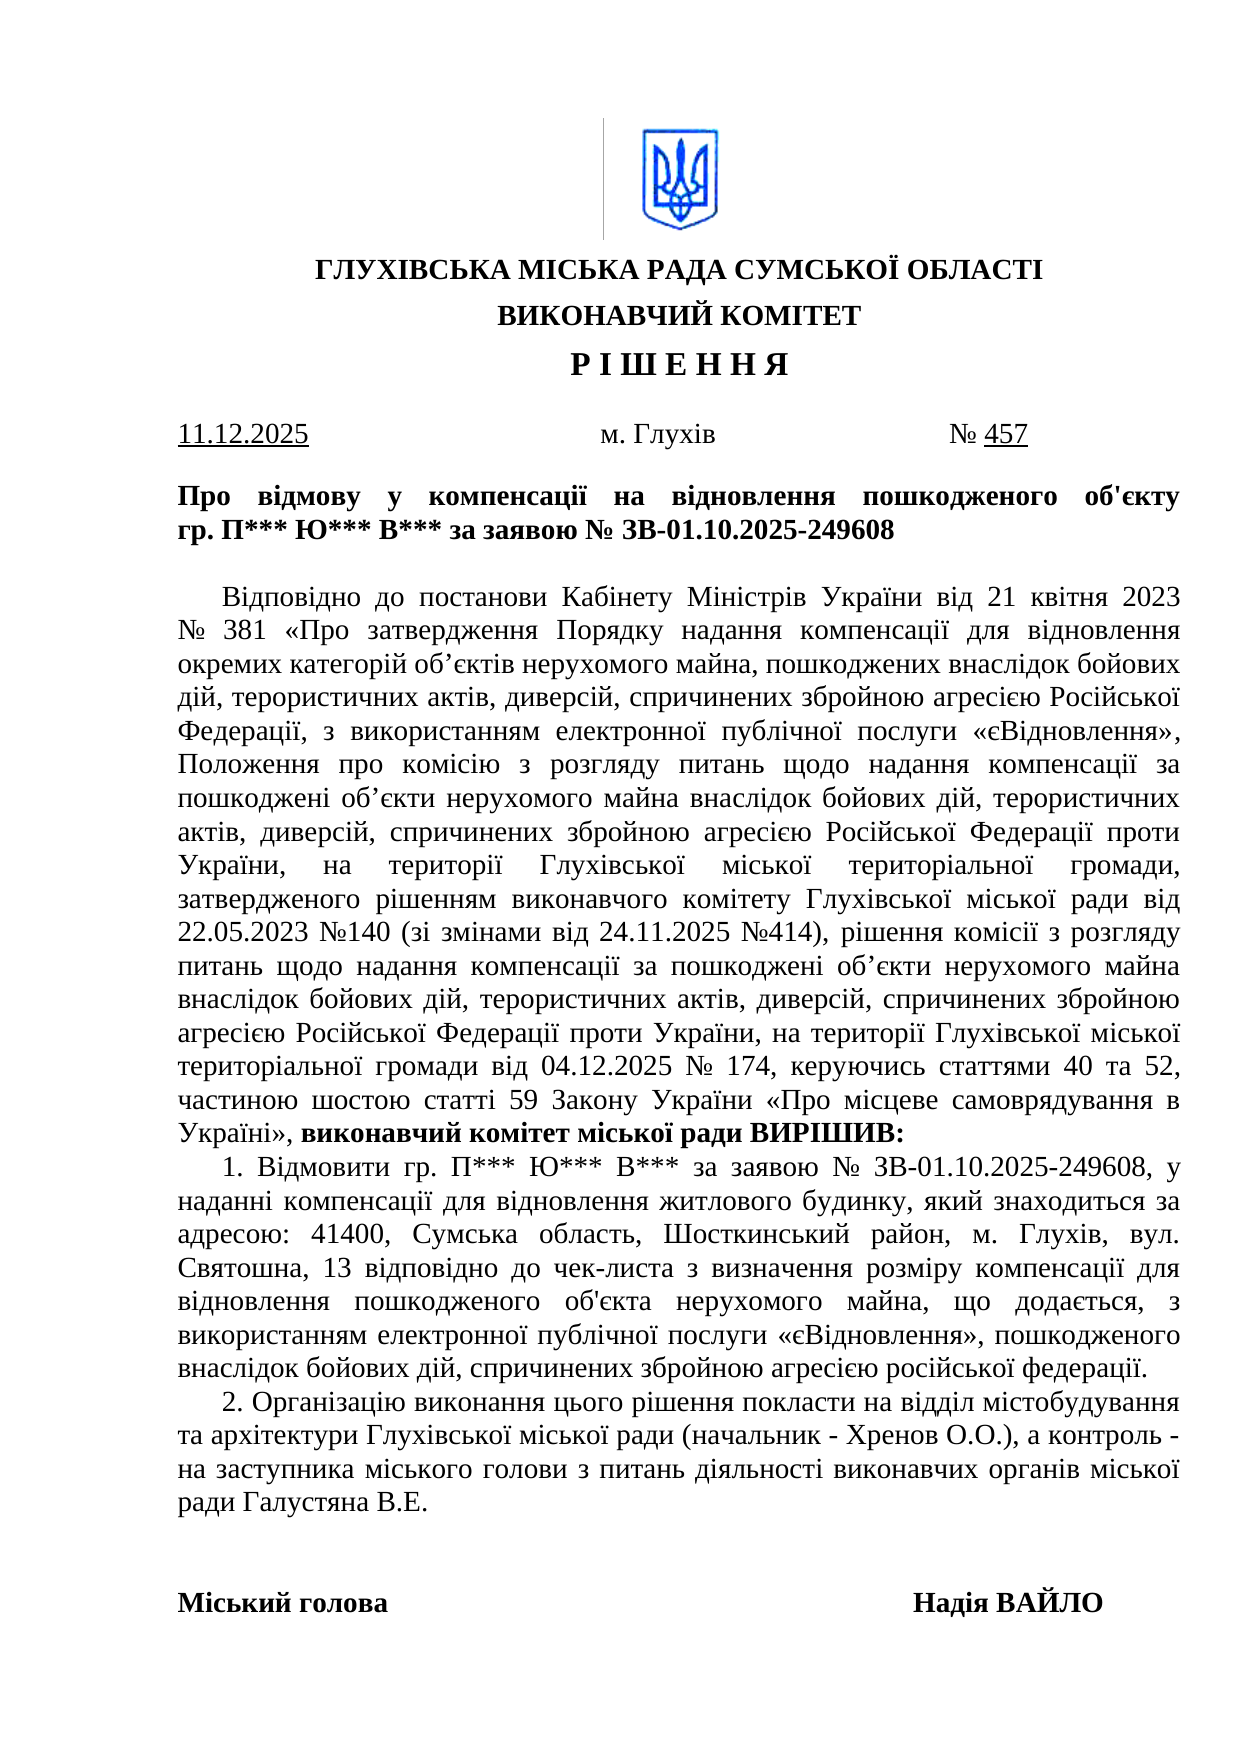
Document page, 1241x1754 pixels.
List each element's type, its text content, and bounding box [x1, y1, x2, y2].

text Відповідно до постанови Кабінету Міністрів України від 21 квітня 2023 № 381 «Про затвердження Порядку надання компенсації для відновлення окремих категорій об’єктів нерухомого майна, пошкоджених внаслідок бойових дій, терористичних актів, диверсій, спричинених збройною агресією Російської Федерації, з використанням електронної публічної послуги «єВідновлення», Положення про комісію з розгляду питань щодо надання компенсації за пошкоджені об’єкти нерухомого майна внаслідок бойових дій, терористичних актів, диверсій, спричинених збройною агресією Російської Федерації проти України, на території Глухівської міської територіальної громади, затвердженого рішенням виконавчого комітету Глухівської міської ради від 22.05.2023 №140 (зі змінами від 24.11.2025 №414), рішення комісії з розгляду питань щодо надання компенсації за пошкоджені об’єкти нерухомого майна внаслідок бойових дій, терористичних актів, диверсій, спричинених збройною агресією Російської Федерації проти України, на території Глухівської міської територіальної громади від 04.12.2025 № 174, керуючись статтями 40 та 52, частиною шостою статті 59 Закону України «Про місцеве самоврядування в Україні», виконавчий комітет міської ради ВИРІШИВ: [177, 579, 1181, 1149]
picture [603, 118, 755, 240]
text 1. Відмовити гр. П*** Ю*** В*** за заявою № ЗВ-01.10.2025-249608, у наданні компенсації для відновлення житлового будинку, який знаходиться за адресою: 41400, Сумська область, Шосткинський район, м. Глухів, вул. Святошна, 13 відповідно до чек-листа з визначення розміру компенсації для відновлення пошкодженого об'єкта нерухомого майна, що додається, з використанням електронної публічної послуги «єВідновлення», пошкодженого внаслідок бойових дій, спричинених збройною агресією російської федерації. [177, 1149, 1181, 1384]
subtitle ВИКОНАВЧИЙ КОМІТЕТ [177, 298, 1181, 332]
subtitle 11.12.2025 м. Глухів № 457 [177, 416, 1181, 449]
subtitle Про відмову у компенсації на відновлення пошкодженого об'єкту гр. П*** Ю*** В*** за заявою № ЗВ-01.10.2025-249608 [221, 512, 449, 545]
text Міський голова Надія ВАЙЛО [177, 1585, 1181, 1619]
subtitle Р І Ш Е Н Н Я [177, 344, 1181, 382]
subtitle Про відмову у компенсації на відновлення пошкодженого об'єкту гр. П*** Ю*** В*** за заявою № ЗВ-01.10.2025-249608 [622, 512, 1181, 545]
subtitle ГЛУХІВСЬКА МІСЬКА РАДА СУМСЬКОЇ ОБЛАСТІ [177, 252, 1181, 286]
text 2. Організацію виконання цього рішення покласти на відділ містобудування та архітектури Глухівської міської ради (начальник - Хренов О.О.), а контроль - на заступника міського голови з питань діяльності виконавчих органів міської ради Галустяна В.Е. [177, 1384, 1181, 1518]
